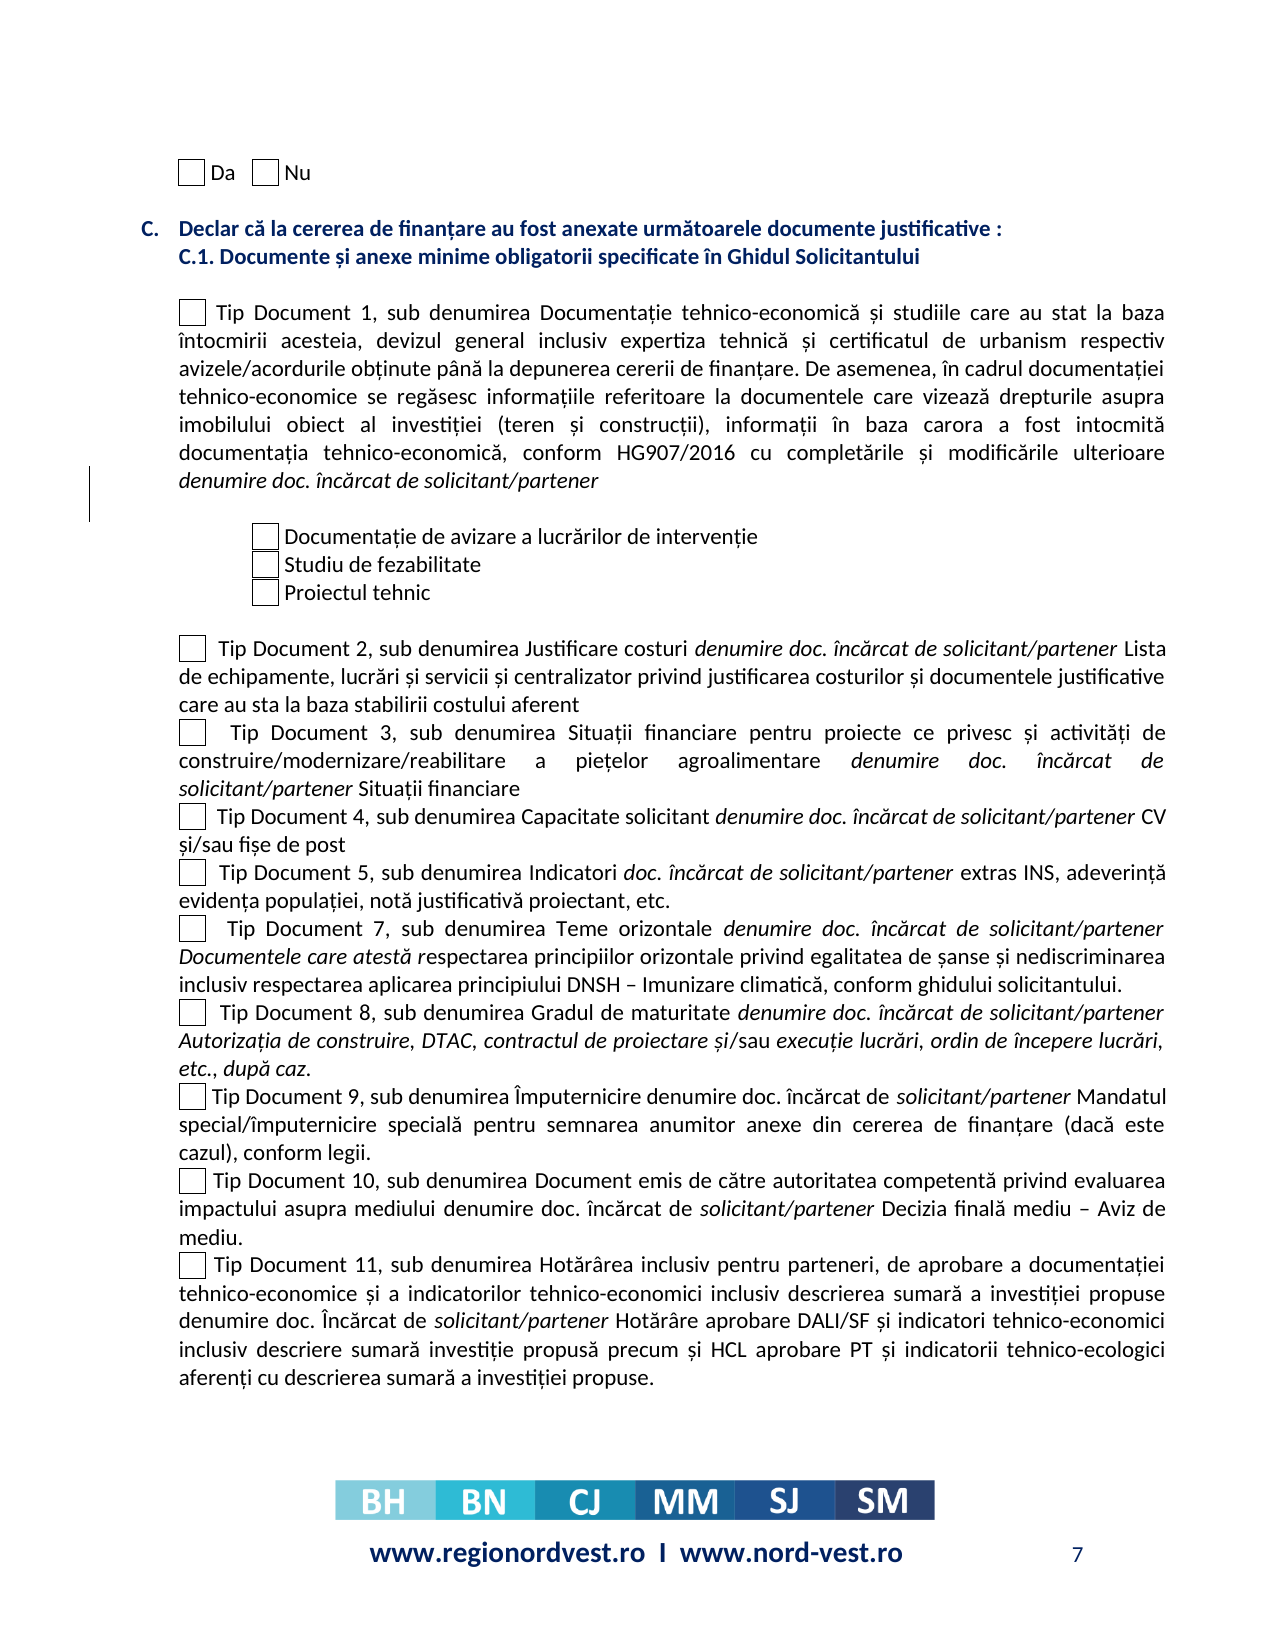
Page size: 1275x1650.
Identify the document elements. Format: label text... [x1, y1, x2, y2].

list Da Nu [177, 158, 1167, 186]
list Tip Document 7, sub denumirea Teme orizontale denumire doc. încărcat de solicitant/partener Documentele care atestă respectarea principiilor orizontale privind egalitatea de șanse și nediscriminarea inclusiv respectarea aplicarea principiului DNSH – Imunizare climatică, conform ghidului solicitantului. [178, 914, 1167, 998]
list Declar că la cererea de finanțare au fost anexate următoarele documente justificative : [141, 214, 1167, 242]
list Tip Document 1, sub denumirea Documentație tehnico-economică și studiile care au stat la baza întocmirii acesteia, devizul general inclusiv expertiza tehnică și certificatul de urbanism respectiv avizele/acordurile obținute până la depunerea cererii de finanțare. De asemenea, în cadrul documentației tehnico-economice se regăsesc informațiile referitoare la documentele care vizează drepturile asupra imobilului obiect al investiției (teren și construcții), informații în baza carora a fost intocmită documentația tehnico-economică, conform HG907/2016 cu completările și modificările ulterioare denumire doc. încărcat de solicitant/partener [178, 298, 1167, 494]
list Tip Document 10, sub denumirea Document emis de către autoritatea competentă privind evaluarea impactului asupra mediului denumire doc. încărcat de solicitant/partener Decizia finală mediu – Aviz de mediu. [178, 1167, 1167, 1251]
list Tip Document 8, sub denumirea Gradul de maturitate denumire doc. încărcat de solicitant/partener Autorizația de construire, DTAC, contractul de proiectare și/sau execuție lucrări, ordin de începere lucrări, etc., după caz. [178, 998, 1167, 1082]
text Proiectul tehnic [178, 578, 1167, 606]
list Tip Document 9, sub denumirea Împuternicire denumire doc. încărcat de solicitant/partener Mandatul special/împuternicire specială pentru semnarea anumitor anexe din cererea de finanțare (dacă este cazul), conform legii. [178, 1082, 1167, 1167]
list Tip Document 3, sub denumirea Situații financiare pentru proiecte ce privesc și activități de construire/modernizare/reabilitare a piețelor agroalimentare denumire doc. încărcat de solicitant/partener Situații financiare [178, 718, 1167, 802]
list Documentație de avizare a lucrărilor de intervenție [178, 522, 1167, 550]
list C.1. Documente și anexe minime obligatorii specificate în Ghidul Solicitantului [178, 242, 1167, 270]
list Tip Document 11, sub denumirea Hotărârea inclusiv pentru parteneri, de aprobare a documentației tehnico-economice și a indicatorilor tehnico-economici inclusiv descrierea sumară a investiției propuse denumire doc. Încărcat de solicitant/partener Hotărâre aprobare DALI/SF și indicatori tehnico-economici inclusiv descriere sumară investiție propusă precum și HCL aprobare PT și indicatorii tehnico-ecologici aferenți cu descrierea sumară a investiției propuse. [178, 1251, 1167, 1391]
picture [335, 1480, 935, 1520]
list Tip Document 4, sub denumirea Capacitate solicitant denumire doc. încărcat de solicitant/partener CV și/sau fișe de post [178, 802, 1167, 858]
list Tip Document 5, sub denumirea Indicatori doc. încărcat de solicitant/partener extras INS, adeverință evidența populației, notă justificativă proiectant, etc. [178, 858, 1167, 914]
text Studiu de fezabilitate [178, 550, 1167, 578]
list Tip Document 2, sub denumirea Justificare costuri denumire doc. încărcat de solicitant/partener Lista de echipamente, lucrări și servicii și centralizator privind justificarea costurilor și documentele justificative care au sta la baza stabilirii costului aferent [178, 634, 1167, 718]
